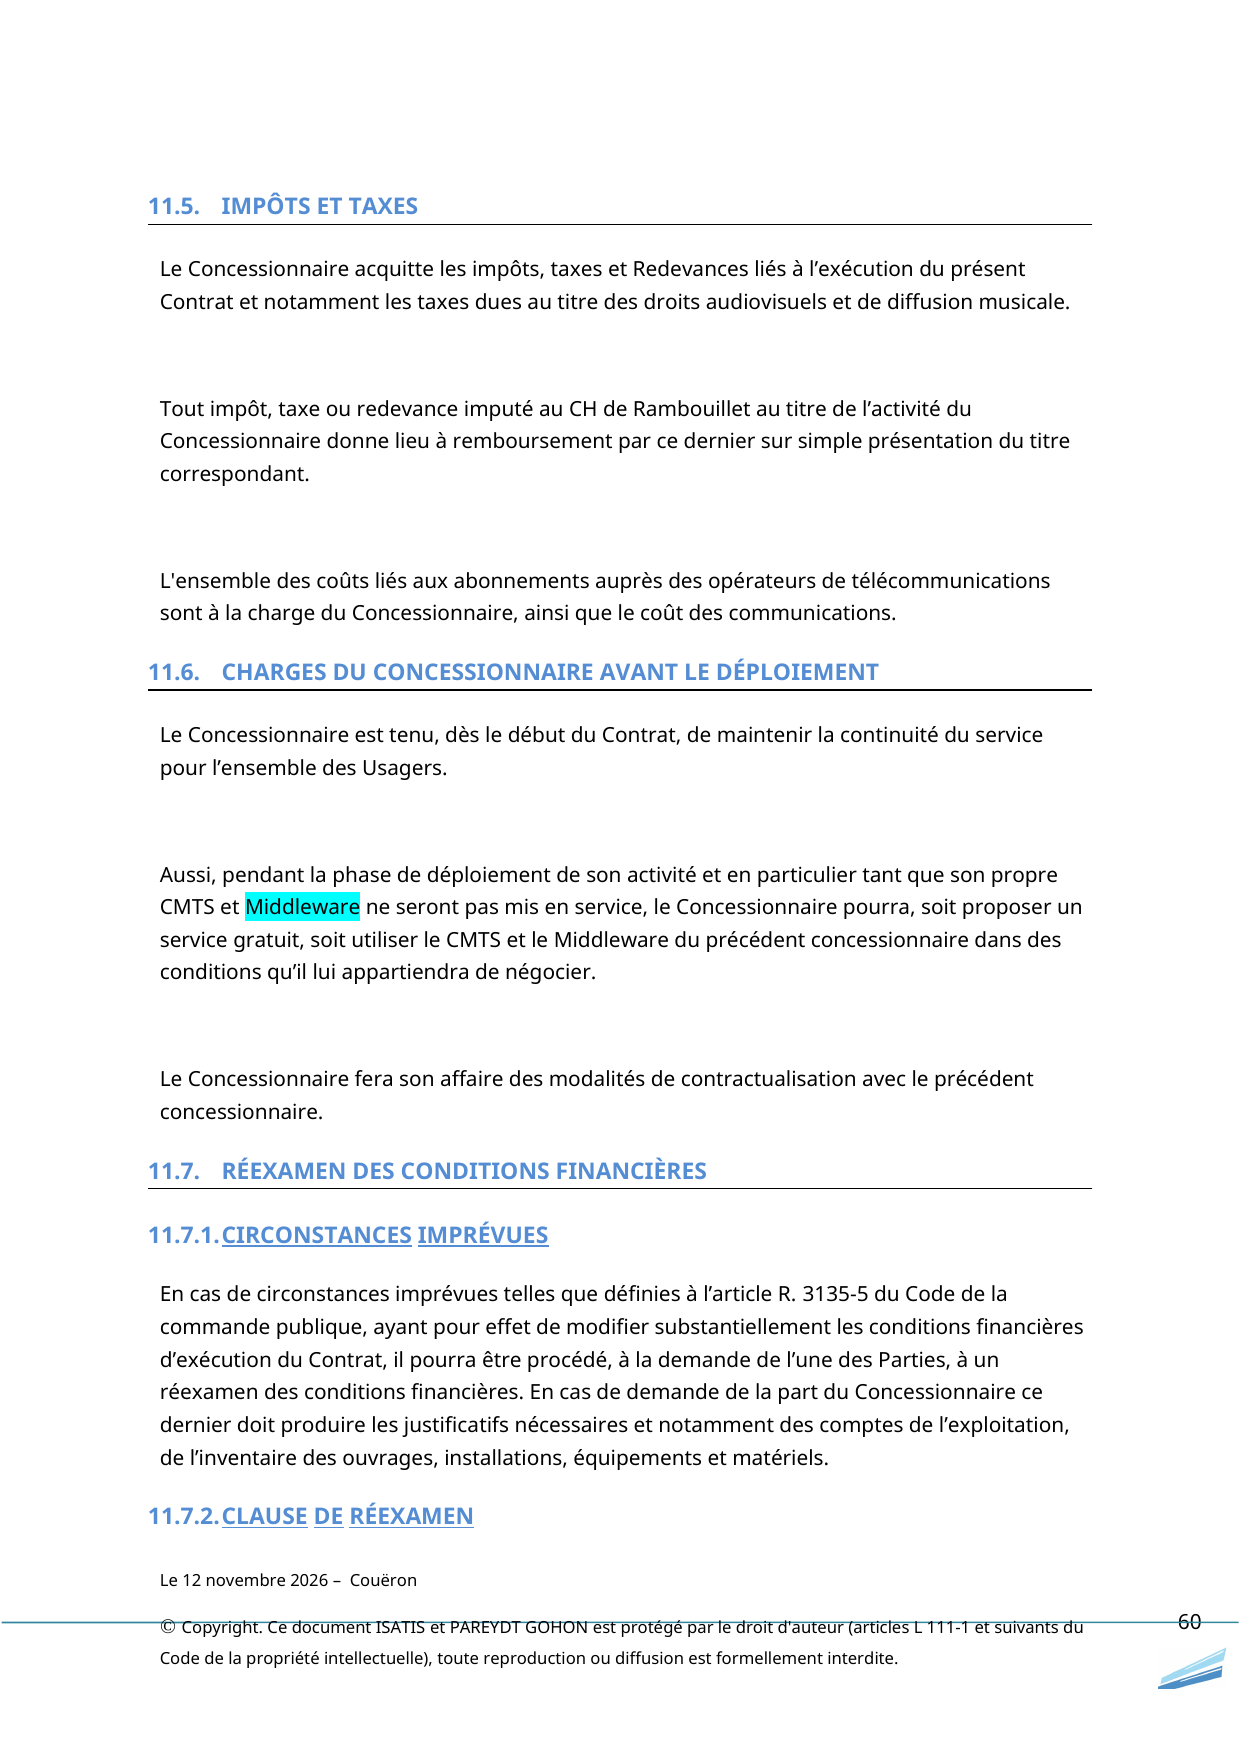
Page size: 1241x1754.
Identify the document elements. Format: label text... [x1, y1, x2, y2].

subtitle Réexamen des conditions financières [148, 1154, 1092, 1188]
text L'ensemble des coûts liés aux abonnements auprès des opérateurs de télécommunications sont à la charge du Concessionnaire, ainsi que le coût des communications. [159, 566, 1092, 627]
subtitle Charges du Concessionnaire avant le déploiement [148, 656, 1092, 689]
text Le Concessionnaire acquitte les impôts, taxes et Redevances liés à l’exécution du présent Contrat et notamment les taxes dues au titre des droits audiovisuels et de diffusion musicale. [159, 254, 1092, 315]
subtitle Impôts et taxes [148, 190, 1092, 224]
picture [1157, 1647, 1227, 1689]
text Aussi, pendant la phase de déploiement de son activité et en particulier tant que son propre CMTS et Middleware ne seront pas mis en service, le Concessionnaire pourra, soit proposer un service gratuit, soit utiliser le CMTS et le Middleware du précédent concessionnaire dans des conditions qu’il lui appartiendra de négocier. [159, 860, 1092, 986]
text Tout impôt, taxe ou redevance imputé au CH de Rambouillet au titre de l’activité du Concessionnaire donne lieu à remboursement par ce dernier sur simple présentation du titre correspondant. [159, 394, 1092, 487]
subtitle Clause de réexamen [148, 1500, 1092, 1531]
text En cas de circonstances imprévues telles que définies à l’article R. 3135-5 du Code de la commande publique, ayant pour effet de modifier substantiellement les conditions financières d’exécution du Contrat, il pourra être procédé, à la demande de l’une des Parties, à un réexamen des conditions financières. En cas de demande de la part du Concessionnaire ce dernier doit produire les justificatifs nécessaires et notamment des comptes de l’exploitation, de l’inventaire des ouvrages, installations, équipements et matériels. [159, 1279, 1092, 1471]
text Le Concessionnaire est tenu, dès le début du Contrat, de maintenir la continuité du service pour l’ensemble des Usagers. [159, 720, 1092, 781]
text Le Concessionnaire fera son affaire des modalités de contractualisation avec le précédent concessionnaire. [159, 1064, 1092, 1125]
subtitle Circonstances imprévues [148, 1219, 1092, 1250]
